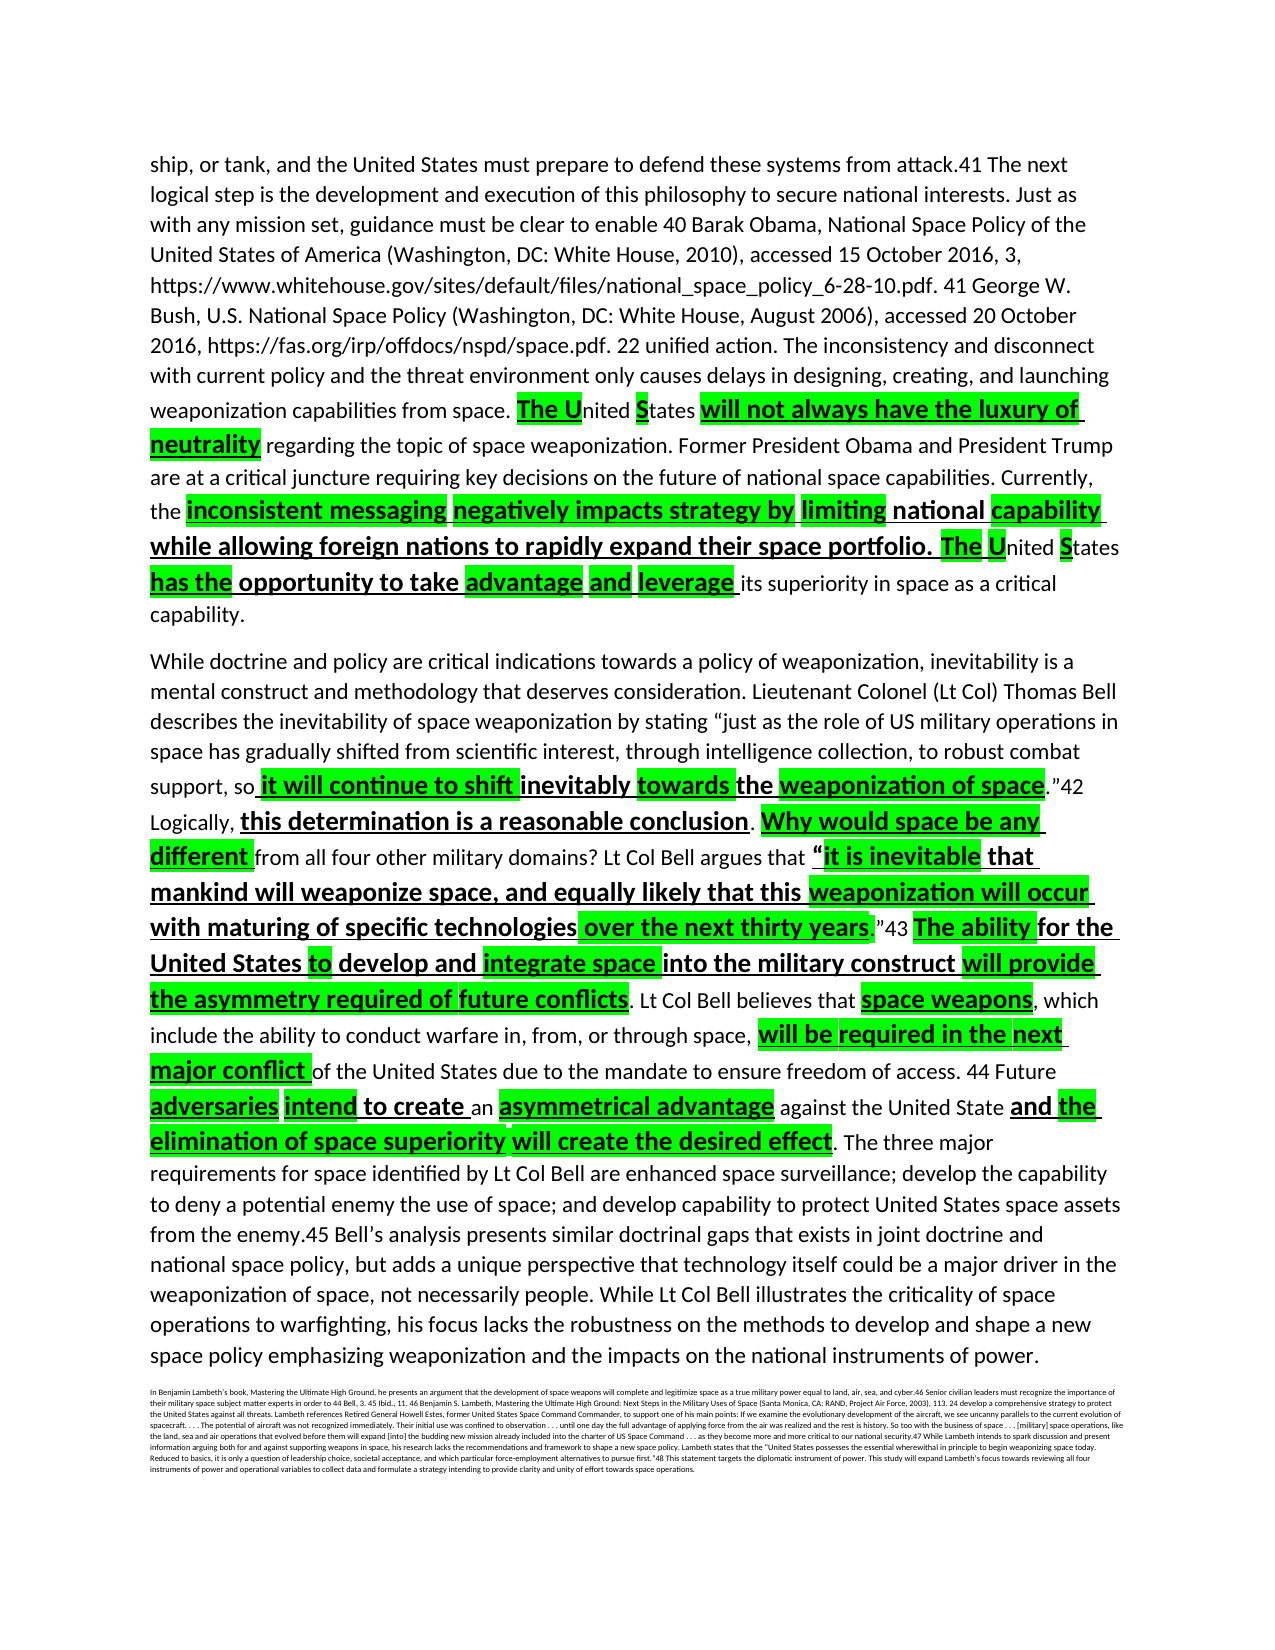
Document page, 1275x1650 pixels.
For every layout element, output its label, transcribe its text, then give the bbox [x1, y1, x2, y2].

text While doctrine and policy are critical indications towards a policy of weaponization, inevitability is a mental construct and methodology that deserves consideration. Lieutenant Colonel (Lt Col) Thomas Bell describes the inevitability of space weaponization by stating “just as the role of US military operations in space has gradually shifted from scientific interest, through intelligence collection, to robust combat support, so it will continue to shift inevitably towards the weaponization of space.”42 Logically, this determination is a reasonable conclusion. Why would space be any different from all four other military domains? Lt Col Bell argues that “it is inevitable that mankind will weaponize space, and equally likely that this weaponization will occur with maturing of specific technologies over the next thirty years.”43 The ability for the United States to develop and integrate space into the military construct will provide the asymmetry required of future conflicts. Lt Col Bell believes that space weapons, which include the ability to conduct warfare in, from, or through space, will be required in the next major conflict of the United States due to the mandate to ensure freedom of access. 44 Future adversaries intend to create an asymmetrical advantage against the United State and the elimination of space superiority will create the desired effect. The three major requirements for space identified by Lt Col Bell are enhanced space surveillance; develop the capability to deny a potential enemy the use of space; and develop capability to protect United States space assets from the enemy.45 Bell’s analysis presents similar doctrinal gaps that exists in joint doctrine and national space policy, but adds a unique perspective that technology itself could be a major driver in the weaponization of space, not necessarily people. While Lt Col Bell illustrates the criticality of space operations to warfighting, his focus lacks the robustness on the methods to develop and shape a new space policy emphasizing weaponization and the impacts on the national instruments of power. [150, 647, 1125, 1369]
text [150, 150, 1125, 628]
